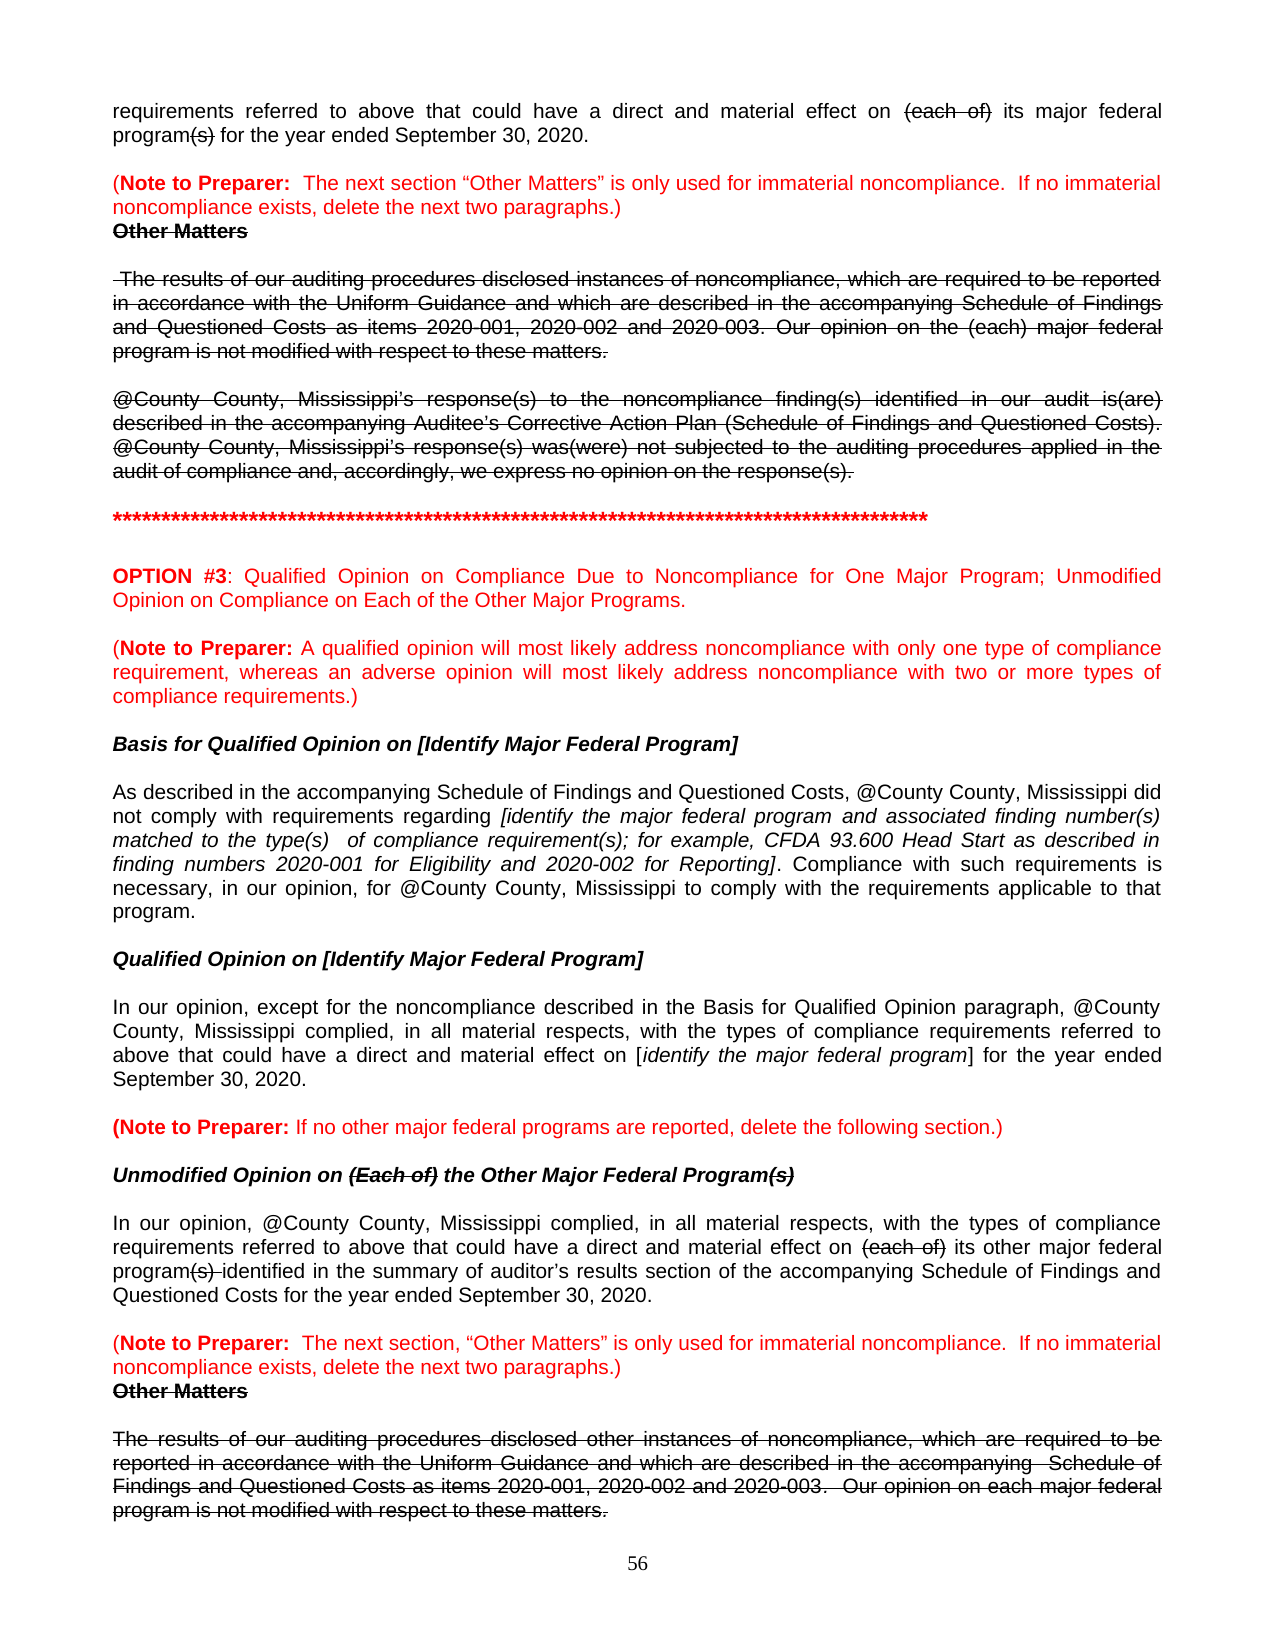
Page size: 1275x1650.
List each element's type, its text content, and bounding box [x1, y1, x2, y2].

text In our opinion, @County County, Mississippi complied, in all material respects, with the types of compliance requirements referred to above that could have a direct and material effect on (each of) its other major federal program(s) identified in the summary of auditor’s results section of the accompanying Schedule of Findings and Questioned Costs for the year ended September 30, 2020. [112, 1211, 1162, 1307]
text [112, 99, 1162, 147]
text ************************************************************************************ [112, 506, 1162, 535]
text (Note to Preparer: The next section “Other Matters” is only used for immaterial noncompliance. If no immaterial noncompliance exists, delete the next two paragraphs.) [112, 171, 1162, 219]
text In our opinion, except for the noncompliance described in the Basis for Qualified Opinion paragraph, @County County, Mississippi complied, in all material respects, with the types of compliance requirements referred to above that could have a direct and material effect on [identify the major federal program] for the year ended September 30, 2020. [112, 995, 1162, 1091]
text (Note to Preparer: If no other major federal programs are reported, delete the following section.) [112, 1115, 1162, 1139]
text The results of our auditing procedures disclosed other instances of noncompliance, which are required to be reported in accordance with the Uniform Guidance and which are described in the accompanying Schedule of Findings and Questioned Costs as items 2020-001, 2020-002 and 2020-003. Our opinion on each major federal program is not modified with respect to these matters. [112, 1441, 1162, 1464]
text @County County, Mississippi’s response(s) to the noncompliance finding(s) identified in our audit is(are) described in the accompanying Auditee’s Corrective Action Plan (Schedule of Findings and Questioned Costs). @County County, Mississippi’s response(s) was(were) not subjected to the auditing procedures applied in the audit of compliance and, accordingly, we express no opinion on the response(s). [112, 401, 1162, 424]
text Basis for Qualified Opinion on [Identify Major Federal Program] [112, 732, 1162, 756]
text The results of our auditing procedures disclosed other instances of noncompliance, which are required to be reported in accordance with the Uniform Guidance and which are described in the accompanying Schedule of Findings and Questioned Costs as items 2020-001, 2020-002 and 2020-003. Our opinion on each major federal program is not modified with respect to these matters. [112, 1465, 1162, 1488]
text Qualified Opinion on [Identify Major Federal Program] [112, 947, 1162, 971]
text As described in the accompanying Schedule of Findings and Questioned Costs, @County County, Mississippi did not comply with requirements regarding [identify the major federal program and associated finding number(s) matched to the type(s) of compliance requirement(s); for example, CFDA 93.600 Head Start as described in finding numbers 2020-001 for Eligibility and 2020-002 for Reporting]. Compliance with such requirements is necessary, in our opinion, for @County County, Mississippi to comply with the requirements applicable to that program. [112, 779, 1162, 923]
text Other Matters [112, 219, 1162, 243]
text Unmodified Opinion on (Each of) the Other Major Federal Program(s) [112, 1163, 1162, 1187]
text @County County, Mississippi’s response(s) to the noncompliance finding(s) identified in our audit is(are) described in the accompanying Auditee’s Corrective Action Plan (Schedule of Findings and Questioned Costs). @County County, Mississippi’s response(s) was(were) not subjected to the auditing procedures applied in the audit of compliance and, accordingly, we express no opinion on the response(s). [112, 449, 1162, 482]
text The results of our auditing procedures disclosed instances of noncompliance, which are required to be reported in accordance with the Uniform Guidance and which are described in the accompanying Schedule of Findings and Questioned Costs as items 2020-001, 2020-002 and 2020-003. Our opinion on the (each) major federal program is not modified with respect to these matters. [112, 329, 1162, 363]
text (Note to Preparer: A qualified opinion will most likely address noncompliance with only one type of compliance requirement, whereas an adverse opinion will most likely address noncompliance with two or more types of compliance requirements.) [112, 636, 1162, 708]
text @County County, Mississippi’s response(s) to the noncompliance finding(s) identified in our audit is(are) described in the accompanying Auditee’s Corrective Action Plan (Schedule of Findings and Questioned Costs). @County County, Mississippi’s response(s) was(were) not subjected to the auditing procedures applied in the audit of compliance and, accordingly, we express no opinion on the response(s). [112, 425, 1162, 448]
text OPTION #3: Qualified Opinion on Compliance Due to Noncompliance for One Major Program; Unmodified Opinion on Compliance on Each of the Other Major Programs. [112, 564, 1162, 612]
text (Note to Preparer: The next section, “Other Matters” is only used for immaterial noncompliance. If no immaterial noncompliance exists, delete the next two paragraphs.) [112, 1331, 1162, 1378]
text Other Matters [112, 1378, 1162, 1402]
text The results of our auditing procedures disclosed instances of noncompliance, which are required to be reported in accordance with the Uniform Guidance and which are described in the accompanying Schedule of Findings and Questioned Costs as items 2020-001, 2020-002 and 2020-003. Our opinion on the (each) major federal program is not modified with respect to these matters. [112, 305, 1162, 328]
text The results of our auditing procedures disclosed instances of noncompliance, which are required to be reported in accordance with the Uniform Guidance and which are described in the accompanying Schedule of Findings and Questioned Costs as items 2020-001, 2020-002 and 2020-003. Our opinion on the (each) major federal program is not modified with respect to these matters. [112, 267, 1162, 304]
text The results of our auditing procedures disclosed other instances of noncompliance, which are required to be reported in accordance with the Uniform Guidance and which are described in the accompanying Schedule of Findings and Questioned Costs as items 2020-001, 2020-002 and 2020-003. Our opinion on each major federal program is not modified with respect to these matters. [112, 1489, 1162, 1522]
